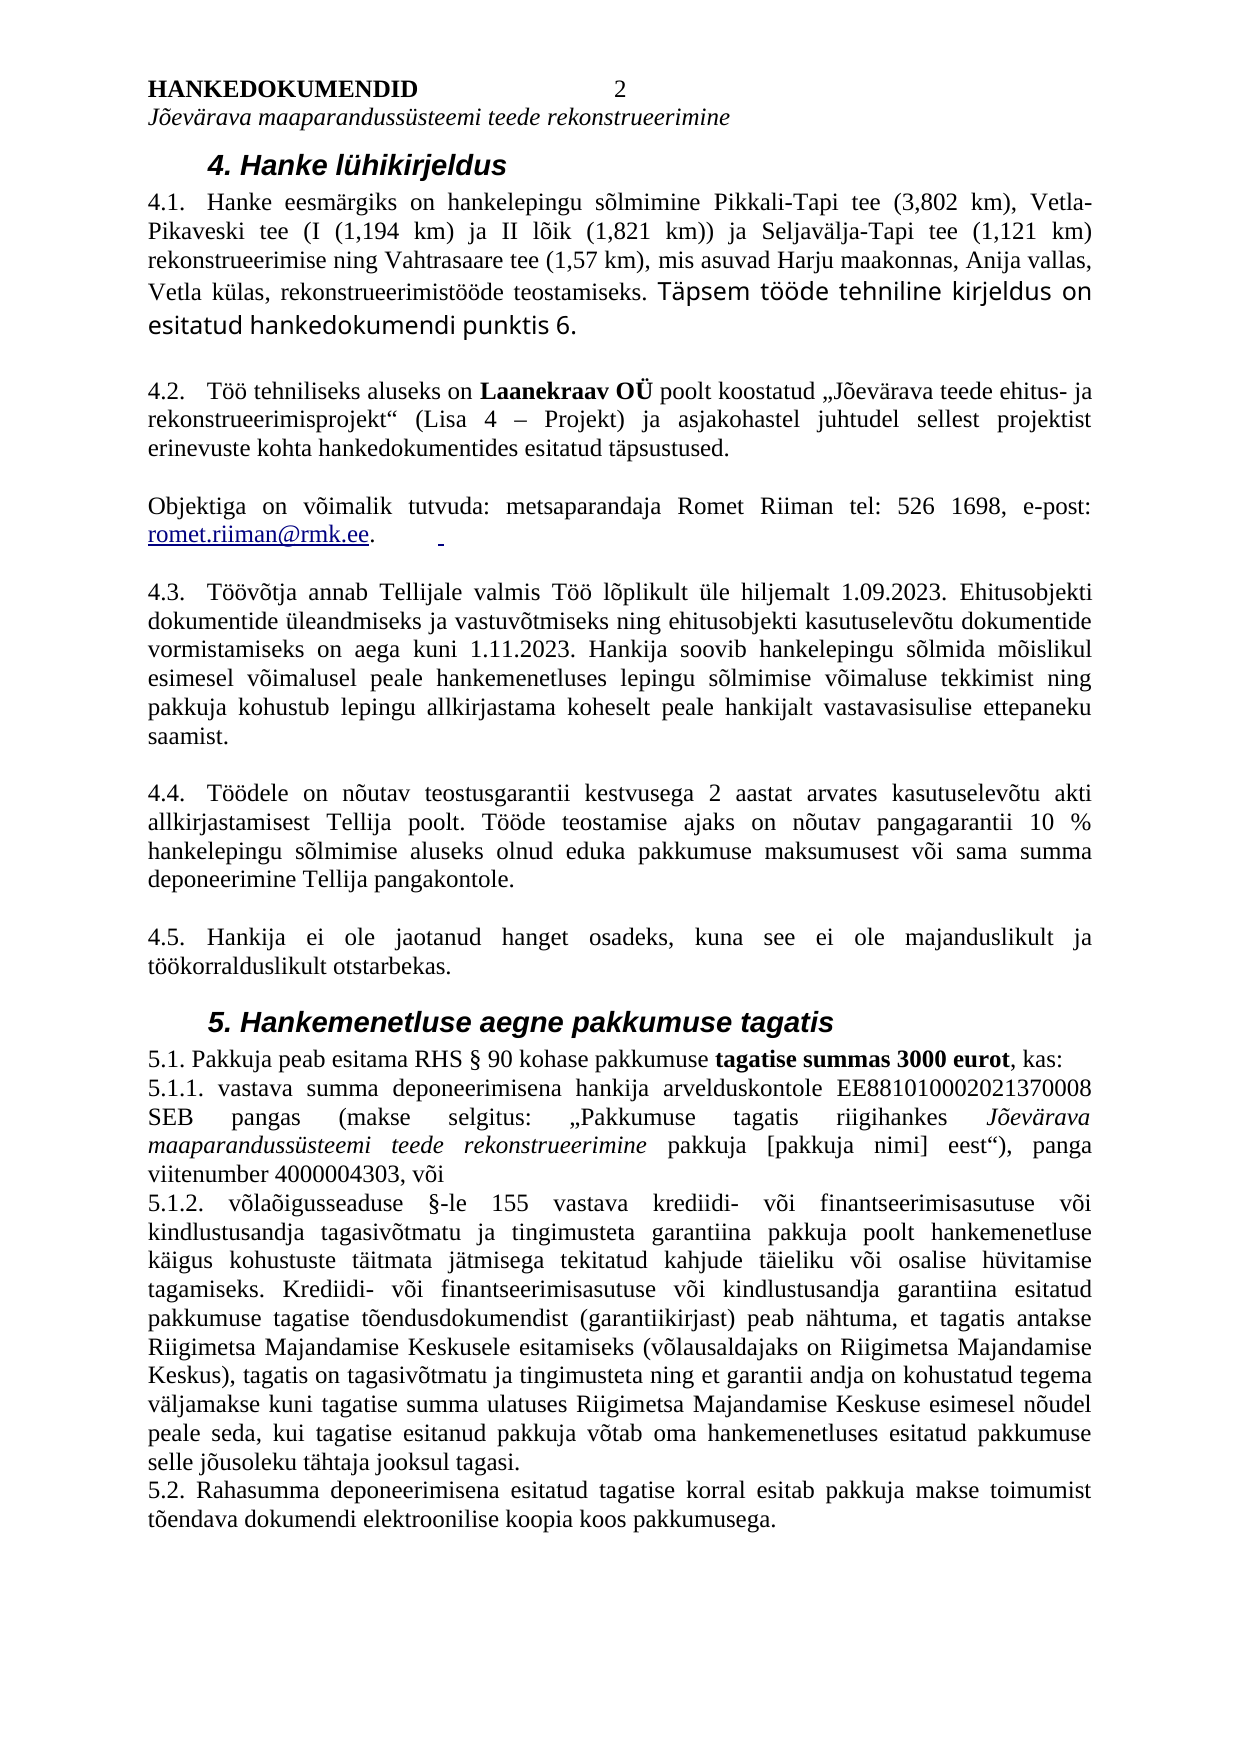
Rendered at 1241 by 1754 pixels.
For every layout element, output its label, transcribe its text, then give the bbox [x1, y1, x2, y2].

text 4.2. Töö tehniliseks aluseks on Laanekraav OÜ poolt koostatud „Jõevärava teede ehitus- ja rekonstrueerimisprojekt“ (Lisa 4 – Projekt) ja asjakohastel juhtudel sellest projektist erinevuste kohta hankedokumentides esitatud täpsustused. [148, 376, 1093, 462]
text Objektiga on võimalik tutvuda: metsaparandaja Romet Riiman tel: 526 1698, e-post: romet.riiman@rmk.ee. [148, 491, 1093, 548]
text 4.5. Hankija ei ole jaotanud hanget osadeks, kuna see ei ole majanduslikult ja töökorralduslikult otstarbekas. [148, 922, 1093, 979]
text 4.4. Töödele on nõutav teostusgarantii kestvusega 2 aastat arvates kasutuselevõtu akti allkirjastamisest Tellija poolt. Tööde teostamise ajaks on nõutav pangagarantii 10 % hankelepingu sõlmimise aluseks olnud eduka pakkumuse maksumusest või sama summa deponeerimine Tellija pangakontole. [148, 778, 1093, 893]
text 5.1.1. vastava summa deponeerimisena hankija arvelduskontole EE881010002021370008 SEB pangas (makse selgitus: „Pakkumuse tagatis riigihankes Jõevärava maaparandussüsteemi teede rekonstrueerimine pakkuja [pakkuja nimi] eest“), panga viitenumber 4000004303, või [148, 1073, 1093, 1188]
text 4.3. Töövõtja annab Tellijale valmis Töö lõplikult üle hiljemalt 1.09.2023. Ehitusobjekti dokumentide üleandmiseks ja vastuvõtmiseks ning ehitusobjekti kasutuselevõtu dokumentide vormistamiseks on aega kuni 1.11.2023. Hankija soovib hankelepingu sõlmida mõislikul esimesel võimalusel peale hankemenetluses lepingu sõlmimise võimaluse tekkimist ning pakkuja kohustub lepingu allkirjastama koheselt peale hankijalt vastavasisulise ettepaneku saamist. [148, 577, 1093, 749]
subtitle 5. Hankemenetluse aegne pakkumuse tagatis [148, 1004, 1093, 1038]
text 5.1.2. võlaõigusseaduse §-le 155 vastava krediidi- või finantseerimisasutuse või kindlustusandja tagasivõtmatu ja tingimusteta garantiina pakkuja poolt hankemenetluse käigus kohustuste täitmata jätmisega tekitatud kahjude täieliku või osalise hüvitamise tagamiseks. Krediidi- või finantseerimisasutuse või kindlustusandja garantiina esitatud pakkumuse tagatise tõendusdokumendist (garantiikirjast) peab nähtuma, et tagatis antakse Riigimetsa Majandamise Keskusele esitamiseks (võlausaldajaks on Riigimetsa Majandamise Keskus), tagatis on tagasivõtmatu ja tingimusteta ning et garantii andja on kohustatud tegema väljamakse kuni tagatise summa ulatuses Riigimetsa Majandamise Keskuse esimesel nõudel peale seda, kui tagatise esitanud pakkuja võtab oma hankemenetluses esitatud pakkumuse selle jõusoleku tähtaja jooksul tagasi. [148, 1188, 1093, 1476]
text 5.1. Pakkuja peab esitama RHS § 90 kohase pakkumuse tagatise summas 3000 eurot, kas: [148, 1044, 1093, 1073]
subtitle 4. Hanke lühikirjeldus [148, 148, 1093, 181]
text 5.2. Rahasumma deponeerimisena esitatud tagatise korral esitab pakkuja makse toimumist tõendava dokumendi elektroonilise koopia koos pakkumusega. [148, 1476, 1093, 1533]
text 4.1. Hanke eesmärgiks on hankelepingu sõlmimine Pikkali-Tapi tee (3,802 km), Vetla-Pikaveski tee (I (1,194 km) ja II lõik (1,821 km)) ja Seljavälja-Tapi tee (1,121 km) rekonstrueerimise ning Vahtrasaare tee (1,57 km), mis asuvad Harju maakonnas, Anija vallas, Vetla külas, rekonstrueerimistööde teostamiseks. Täpsem tööde tehniline kirjeldus on esitatud hankedokumendi punktis 6. [148, 187, 1093, 342]
